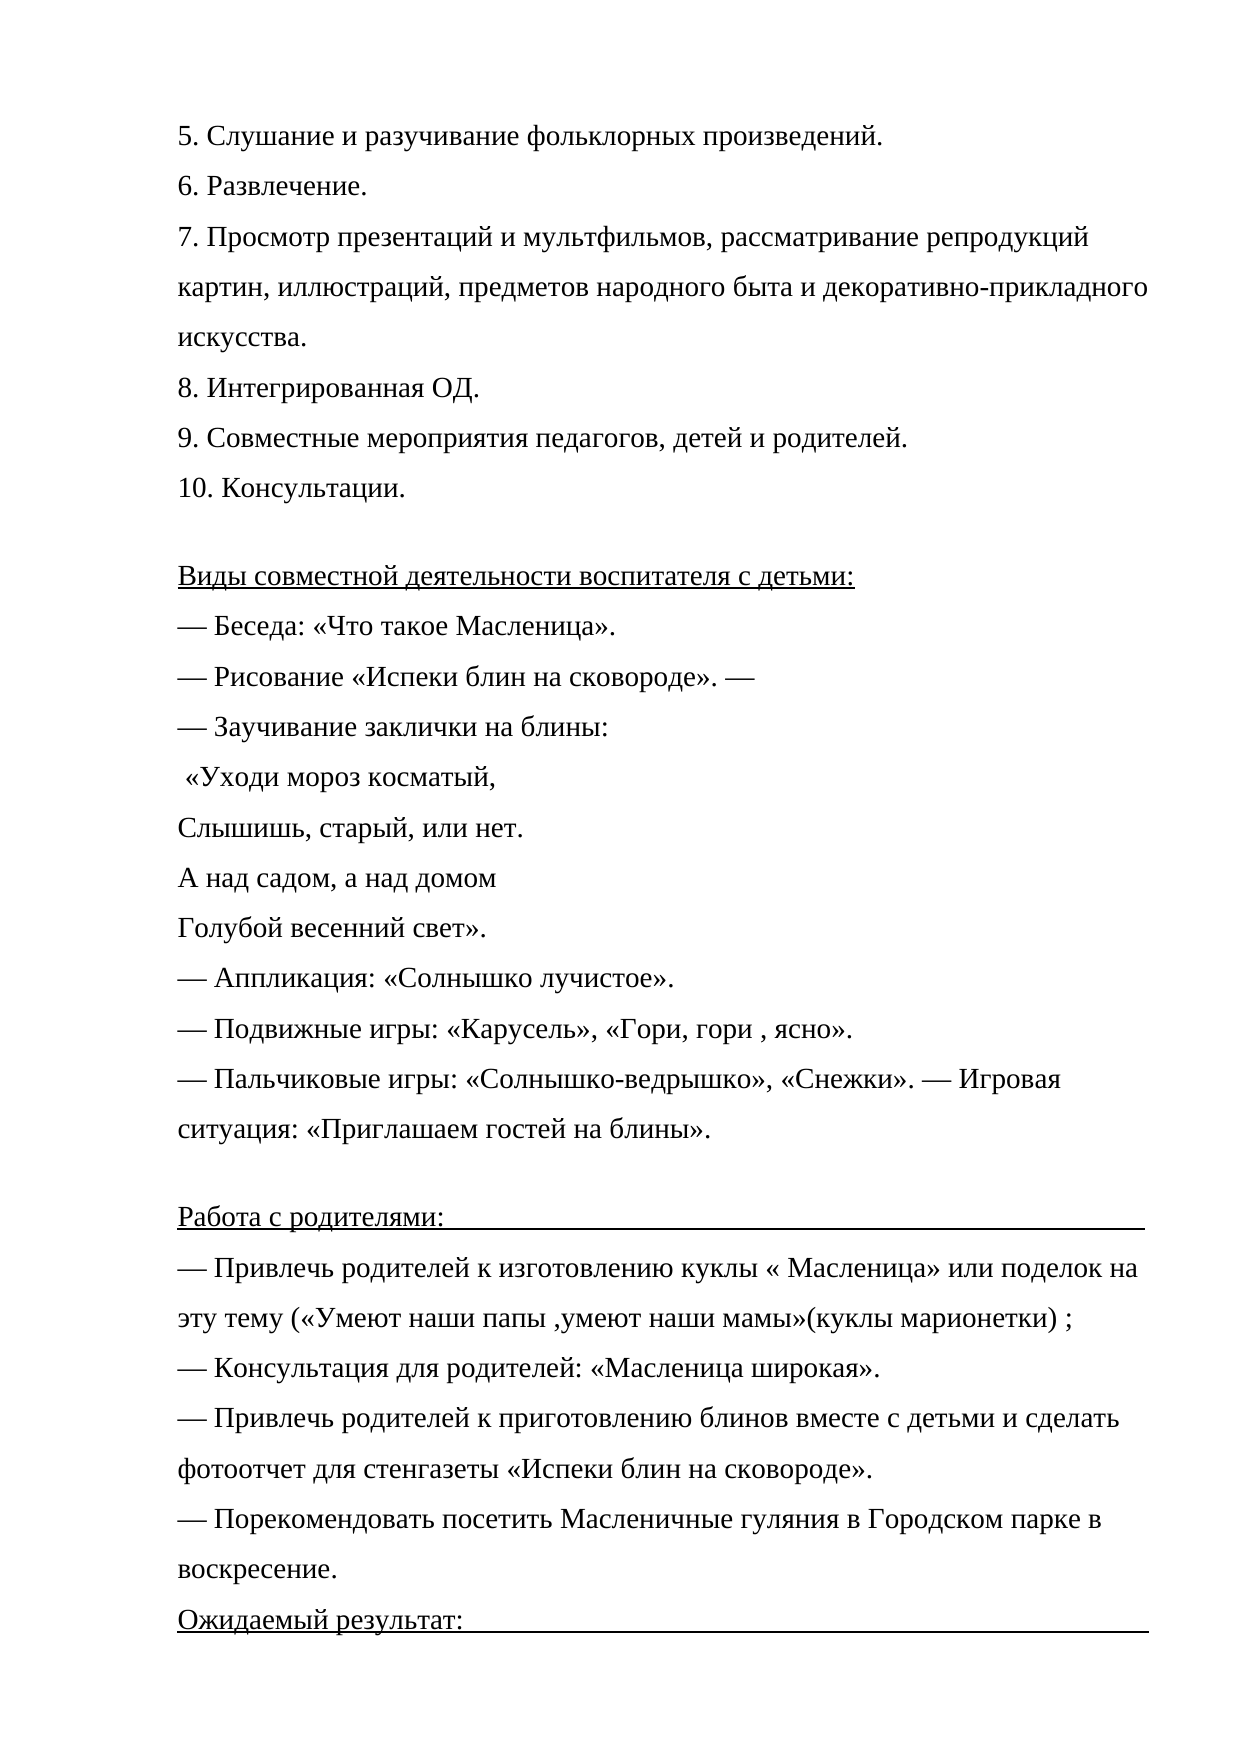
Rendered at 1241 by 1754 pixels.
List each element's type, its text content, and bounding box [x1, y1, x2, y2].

text Голубой весенний свет». [177, 910, 1152, 944]
text Слышишь, старый, или нет. [177, 810, 1152, 843]
text — Аппликация: «Солнышко лучистое». — Подвижные игры: «Карусель», «Гори, гори , ясно». — Пальчиковые игры: «Солнышко-ведрышко», «Снежки». — Игровая ситуация: «Приглашаем гостей на блины». [177, 961, 1152, 1145]
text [177, 1199, 1152, 1635]
text — Беседа: «Что такое Масленица». — Рисование «Испеки блин на сковороде». — [177, 608, 1152, 692]
text Виды совместной деятельности воспитателя с детьми: [177, 558, 1152, 592]
text — Заучивание заклички на блины: [177, 709, 1152, 743]
text 9. Совместные мероприятия педагогов, детей и родителей. 10. Консультации. [177, 420, 1152, 504]
text «Уходи мороз косматый, [177, 759, 1152, 793]
text А над садом, а над домом [177, 860, 1152, 893]
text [177, 118, 1152, 403]
